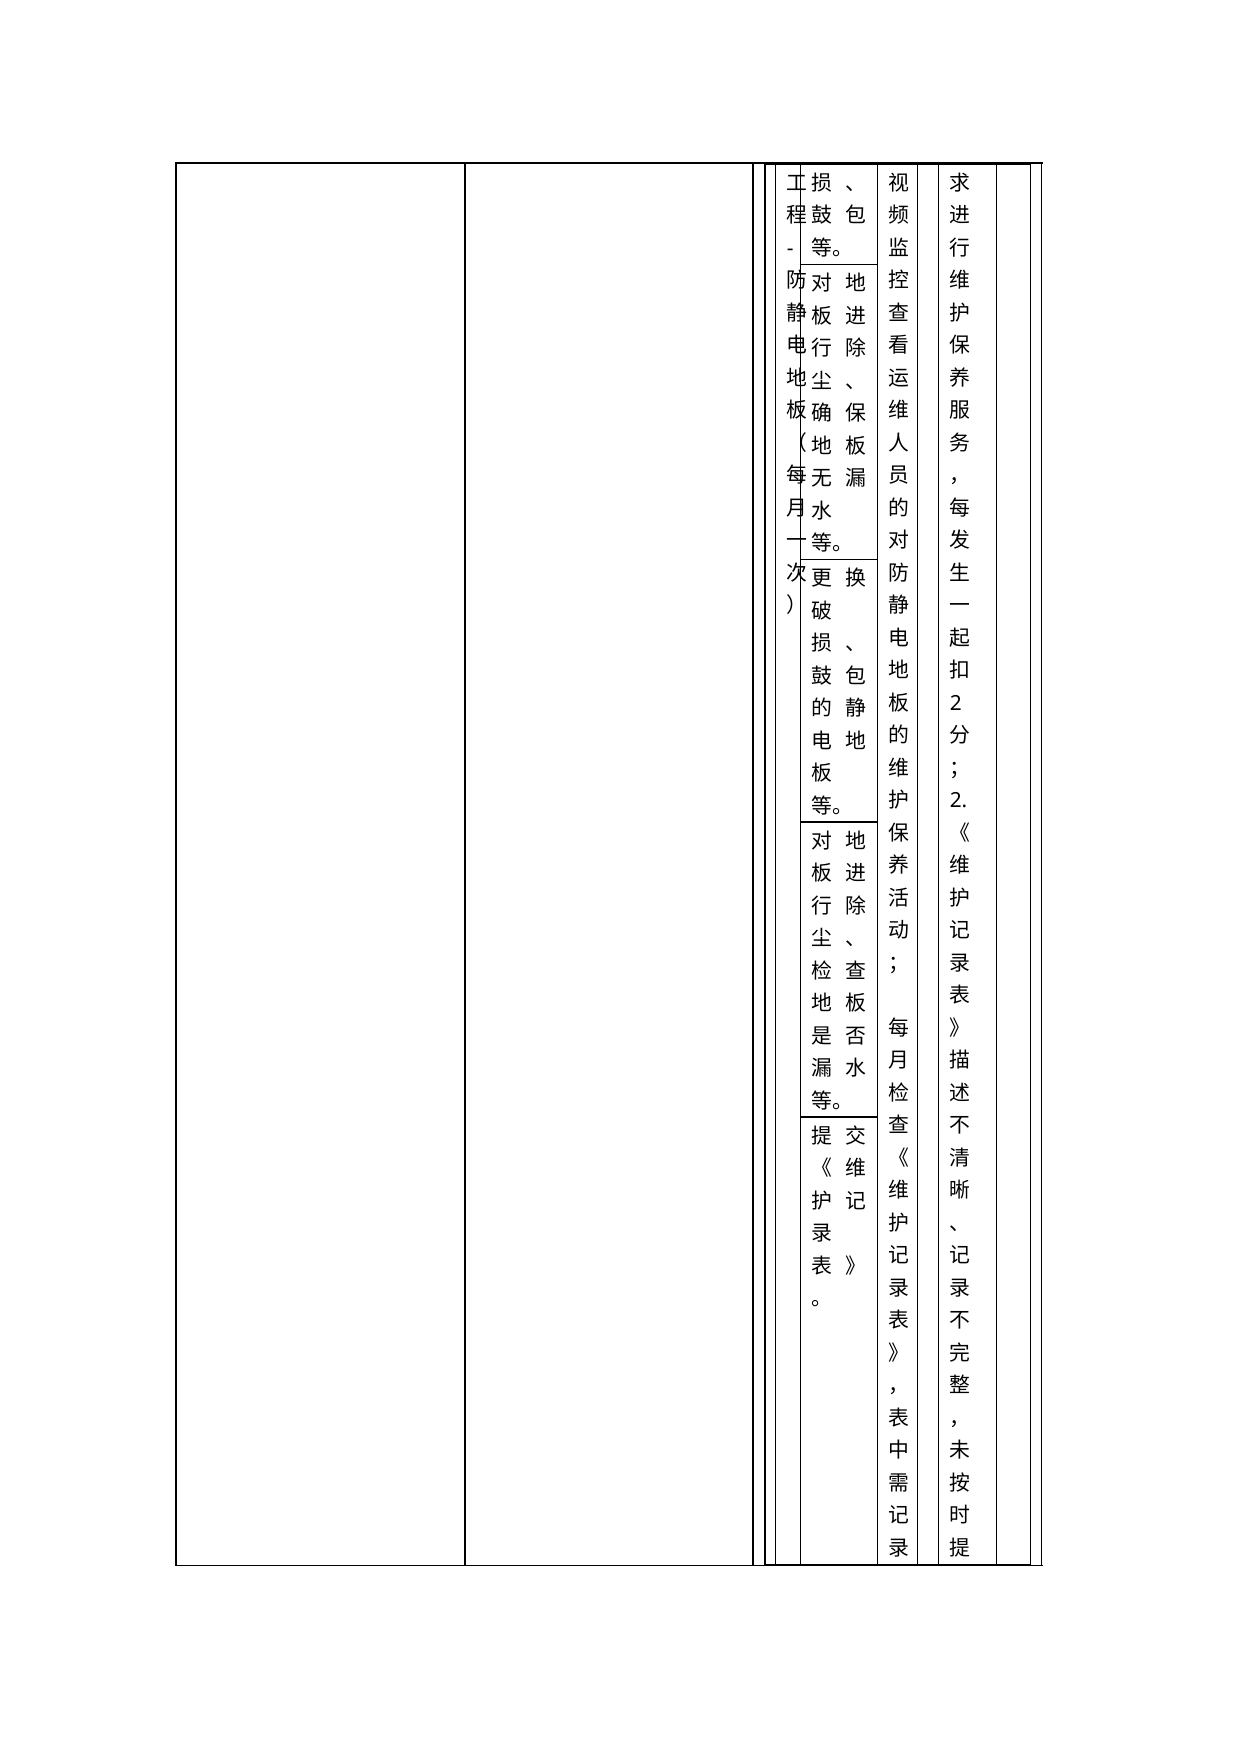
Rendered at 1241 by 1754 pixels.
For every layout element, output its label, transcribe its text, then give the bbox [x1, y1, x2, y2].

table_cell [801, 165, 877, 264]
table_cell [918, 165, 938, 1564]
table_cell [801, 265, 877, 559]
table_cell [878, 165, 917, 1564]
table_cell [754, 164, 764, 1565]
table_cell [466, 164, 752, 1565]
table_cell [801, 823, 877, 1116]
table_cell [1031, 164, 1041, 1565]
table_cell 1 [177, 164, 464, 1565]
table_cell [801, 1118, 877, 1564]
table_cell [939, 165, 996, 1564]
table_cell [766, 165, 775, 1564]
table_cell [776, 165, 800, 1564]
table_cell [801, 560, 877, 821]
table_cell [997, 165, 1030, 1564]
